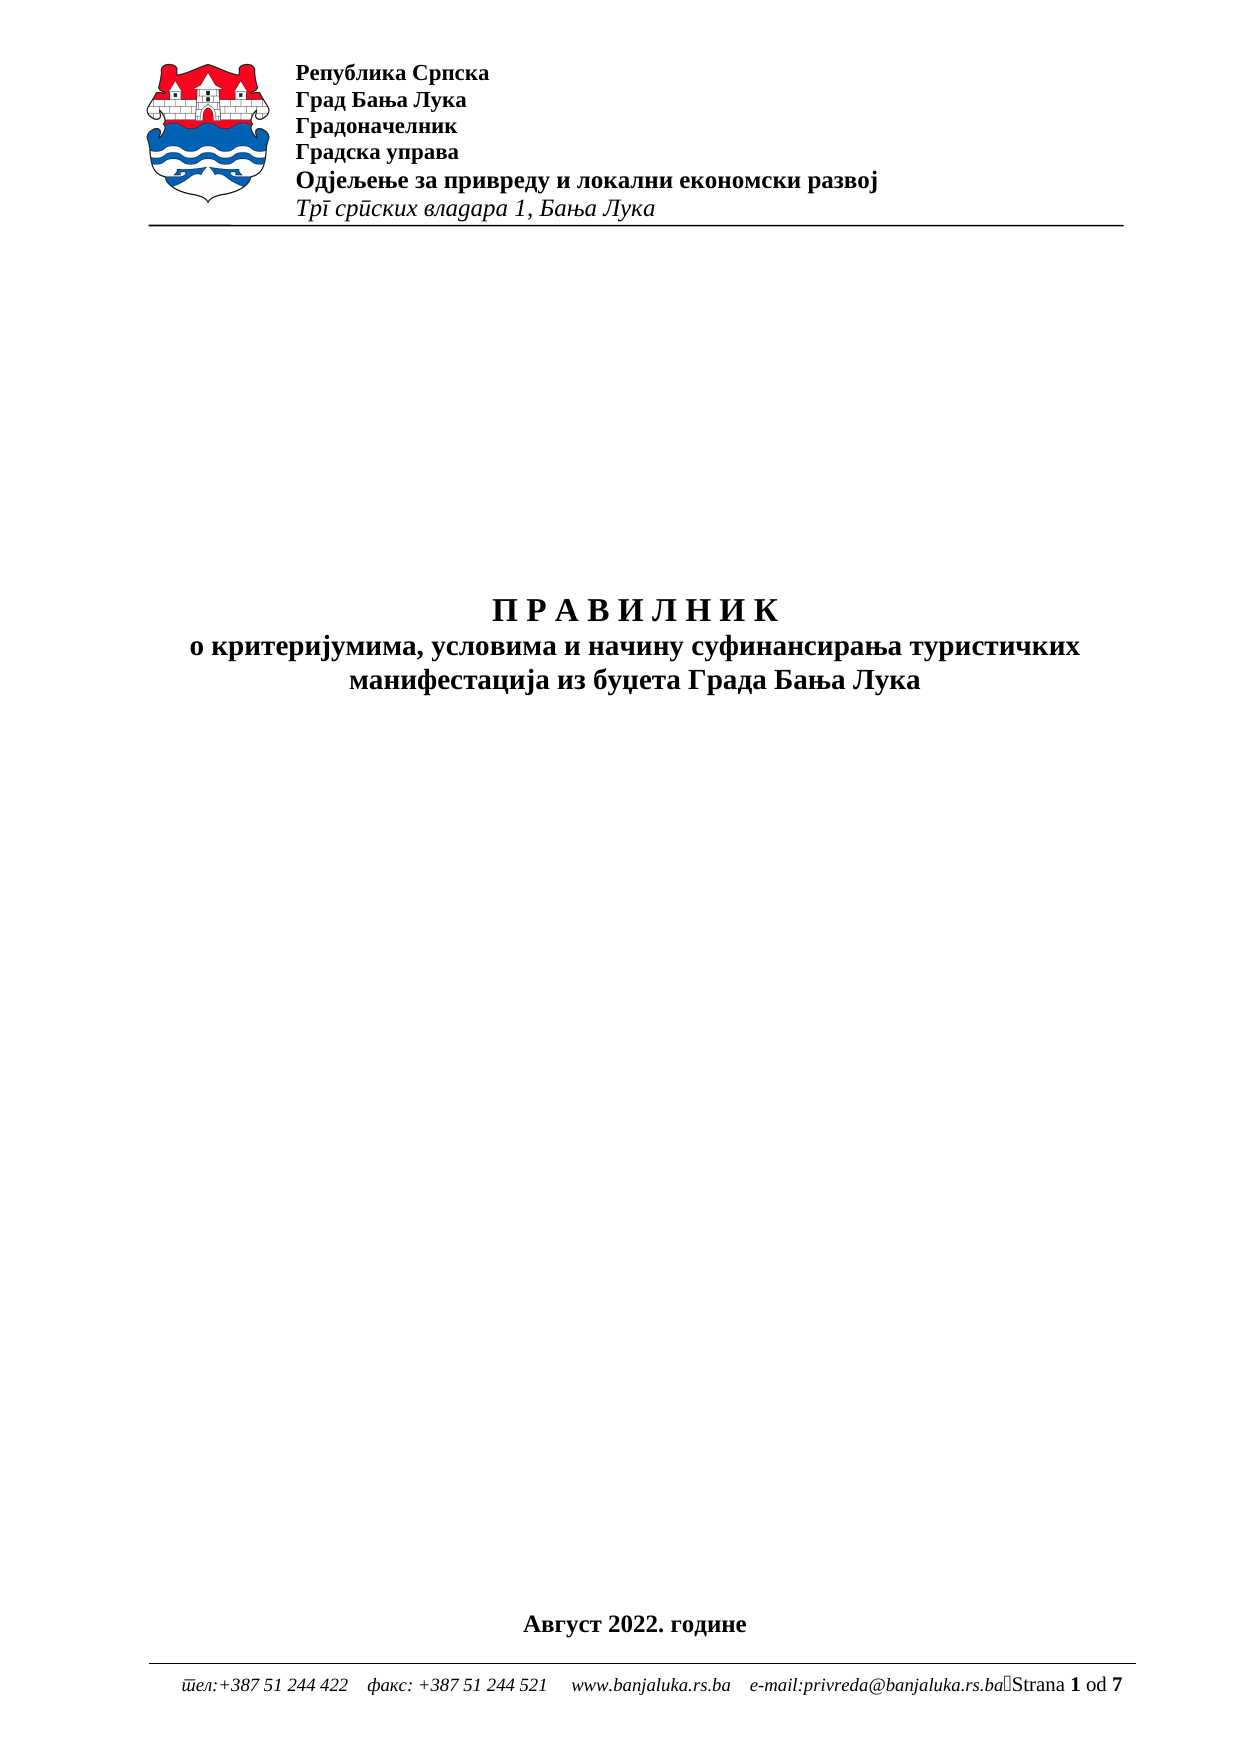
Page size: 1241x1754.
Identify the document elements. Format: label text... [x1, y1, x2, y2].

text Август 2022. године [148, 1609, 1122, 1638]
picture [136, 56, 280, 211]
text о критеријумима, условима и начину суфинансирања туристичких манифестација из буџета Града Бања Лука [148, 628, 1122, 695]
text П Р А В И Л Н И К [148, 590, 1122, 628]
